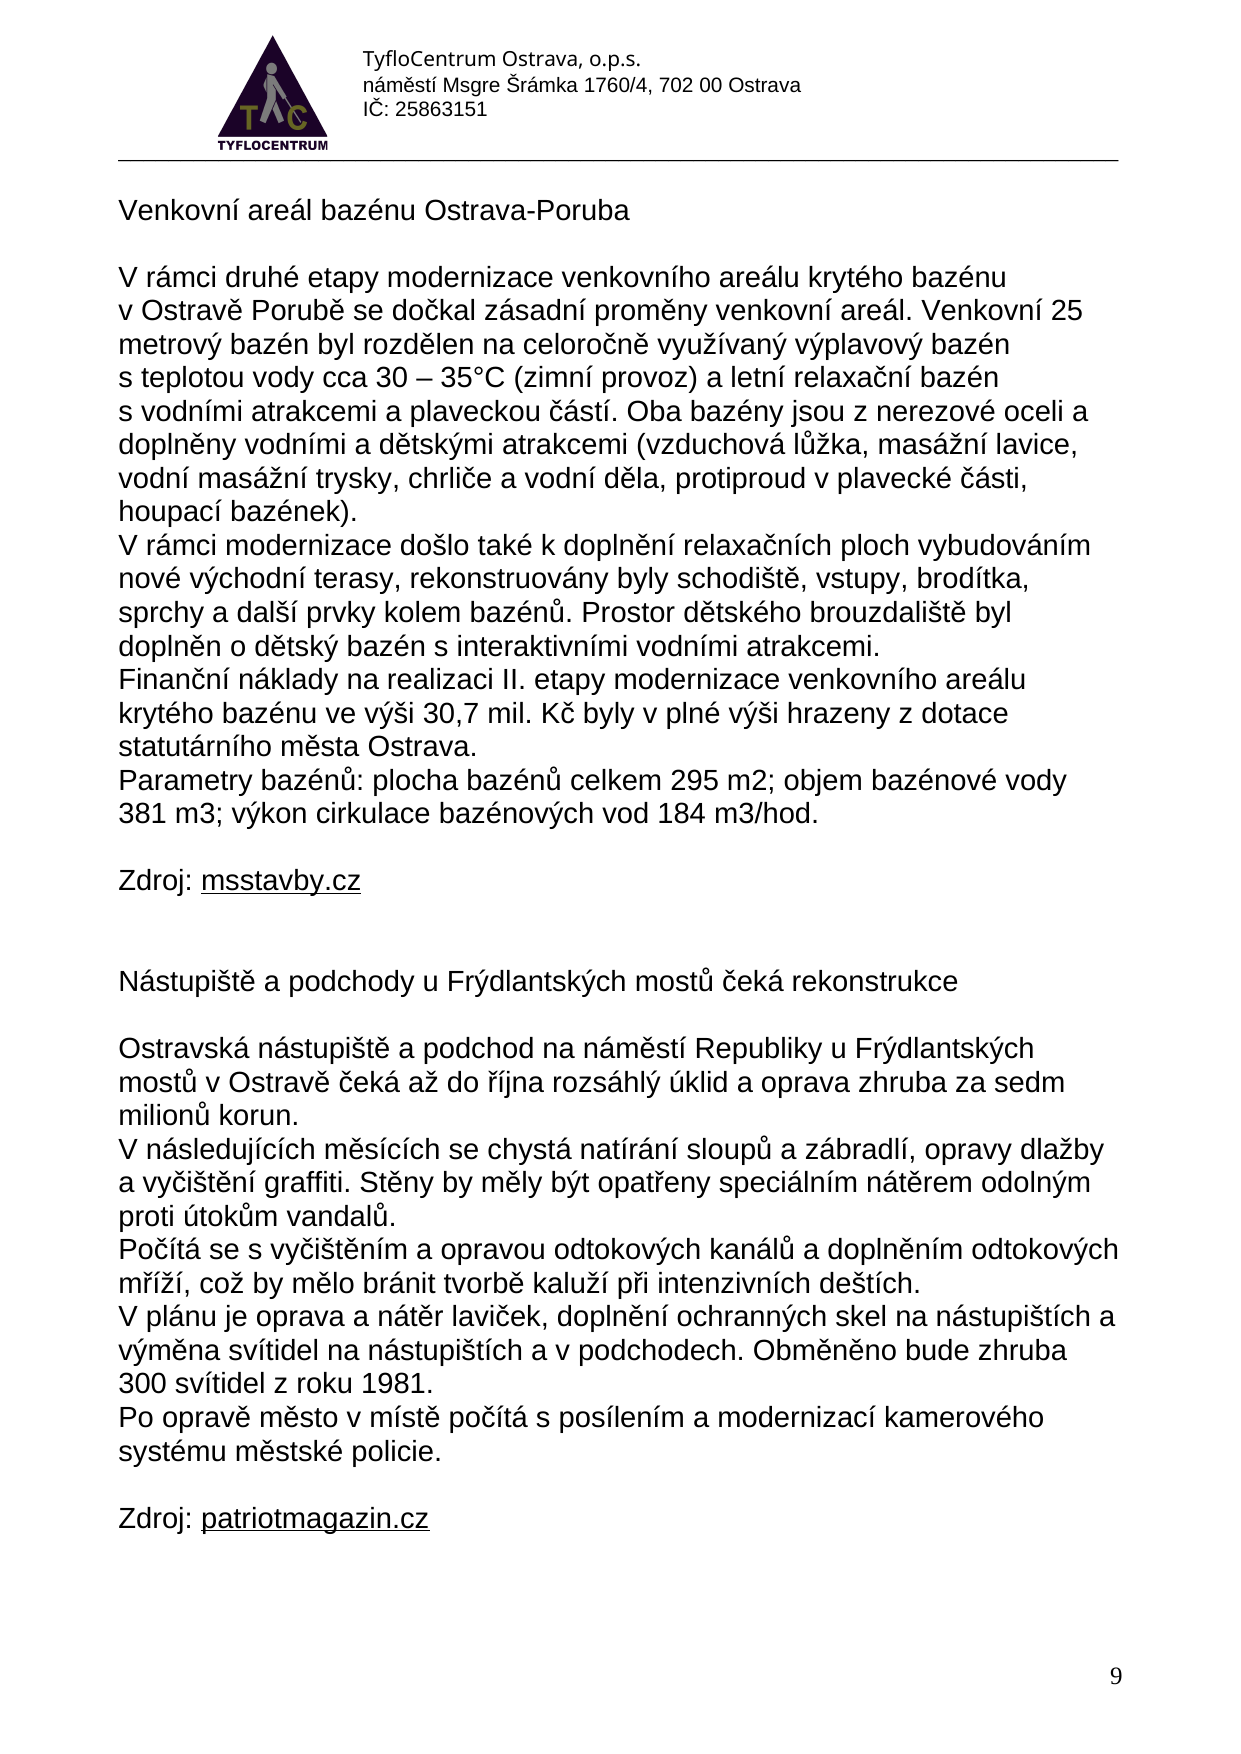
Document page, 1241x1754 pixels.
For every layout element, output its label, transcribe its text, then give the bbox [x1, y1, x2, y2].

text Zdroj: msstavby.cz [118, 863, 1122, 897]
text Nástupiště a podchody u Frýdlantských mostů čeká rekonstrukce [118, 964, 1122, 997]
text Parametry bazénů: plocha bazénů celkem 295 m2; objem bazénové vody 381 m3; výkon cirkulace bazénových vod 184 m3/hod. [118, 763, 1122, 830]
text Venkovní areál bazénu Ostrava-Poruba [118, 192, 1122, 226]
text V rámci druhé etapy modernizace venkovního areálu krytého bazénu v Ostravě Porubě se dočkal zásadní proměny venkovní areál. Venkovní 25 metrový bazén byl rozdělen na celoročně využívaný výplavový bazén s teplotou vody cca 30 – 35°C (zimní provoz) a letní relaxační bazén s vodními atrakcemi a plaveckou částí. Oba bazény jsou z nerezové oceli a doplněny vodními a dětskými atrakcemi (vzduchová lůžka, masážní lavice, vodní masážní trysky, chrliče a vodní děla, protiproud v plavecké části, houpací bazének). [118, 259, 1122, 528]
text Ostravská nástupiště a podchod na náměstí Republiky u Frýdlantských mostů v Ostravě čeká až do října rozsáhlý úklid a oprava zhruba za sedm milionů korun. [118, 1031, 1122, 1132]
text V následujících měsících se chystá natírání sloupů a zábradlí, opravy dlažby a vyčištění graffiti. Stěny by měly být opatřeny speciálním nátěrem odolným proti útokům vandalů. [118, 1132, 1122, 1232]
text Zdroj: patriotmagazin.cz [118, 1501, 1122, 1534]
text Finanční náklady na realizaci II. etapy modernizace venkovního areálu krytého bazénu ve výši 30,7 mil. Kč byly v plné výši hrazeny z dotace statutárního města Ostrava. [118, 662, 1122, 763]
text V plánu je oprava a nátěr laviček, doplnění ochranných skel na nástupištích a výměna svítidel na nástupištích a v podchodech. Obměněno bude zhruba 300 svítidel z roku 1981. [118, 1299, 1122, 1400]
text V rámci modernizace došlo také k doplnění relaxačních ploch vybudováním nové východní terasy, rekonstruovány byly schodiště, vstupy, brodítka, sprchy a další prvky kolem bazénů. Prostor dětského brouzdaliště byl doplněn o dětský bazén s interaktivními vodními atrakcemi. [118, 528, 1122, 662]
text Po opravě město v místě počítá s posílením a modernizací kamerového systému městské policie. [118, 1400, 1122, 1467]
text Počítá se s vyčištěním a opravou odtokových kanálů a doplněním odtokových mříží, což by mělo bránit tvorbě kaluží při intenzivních deštích. [118, 1232, 1122, 1299]
